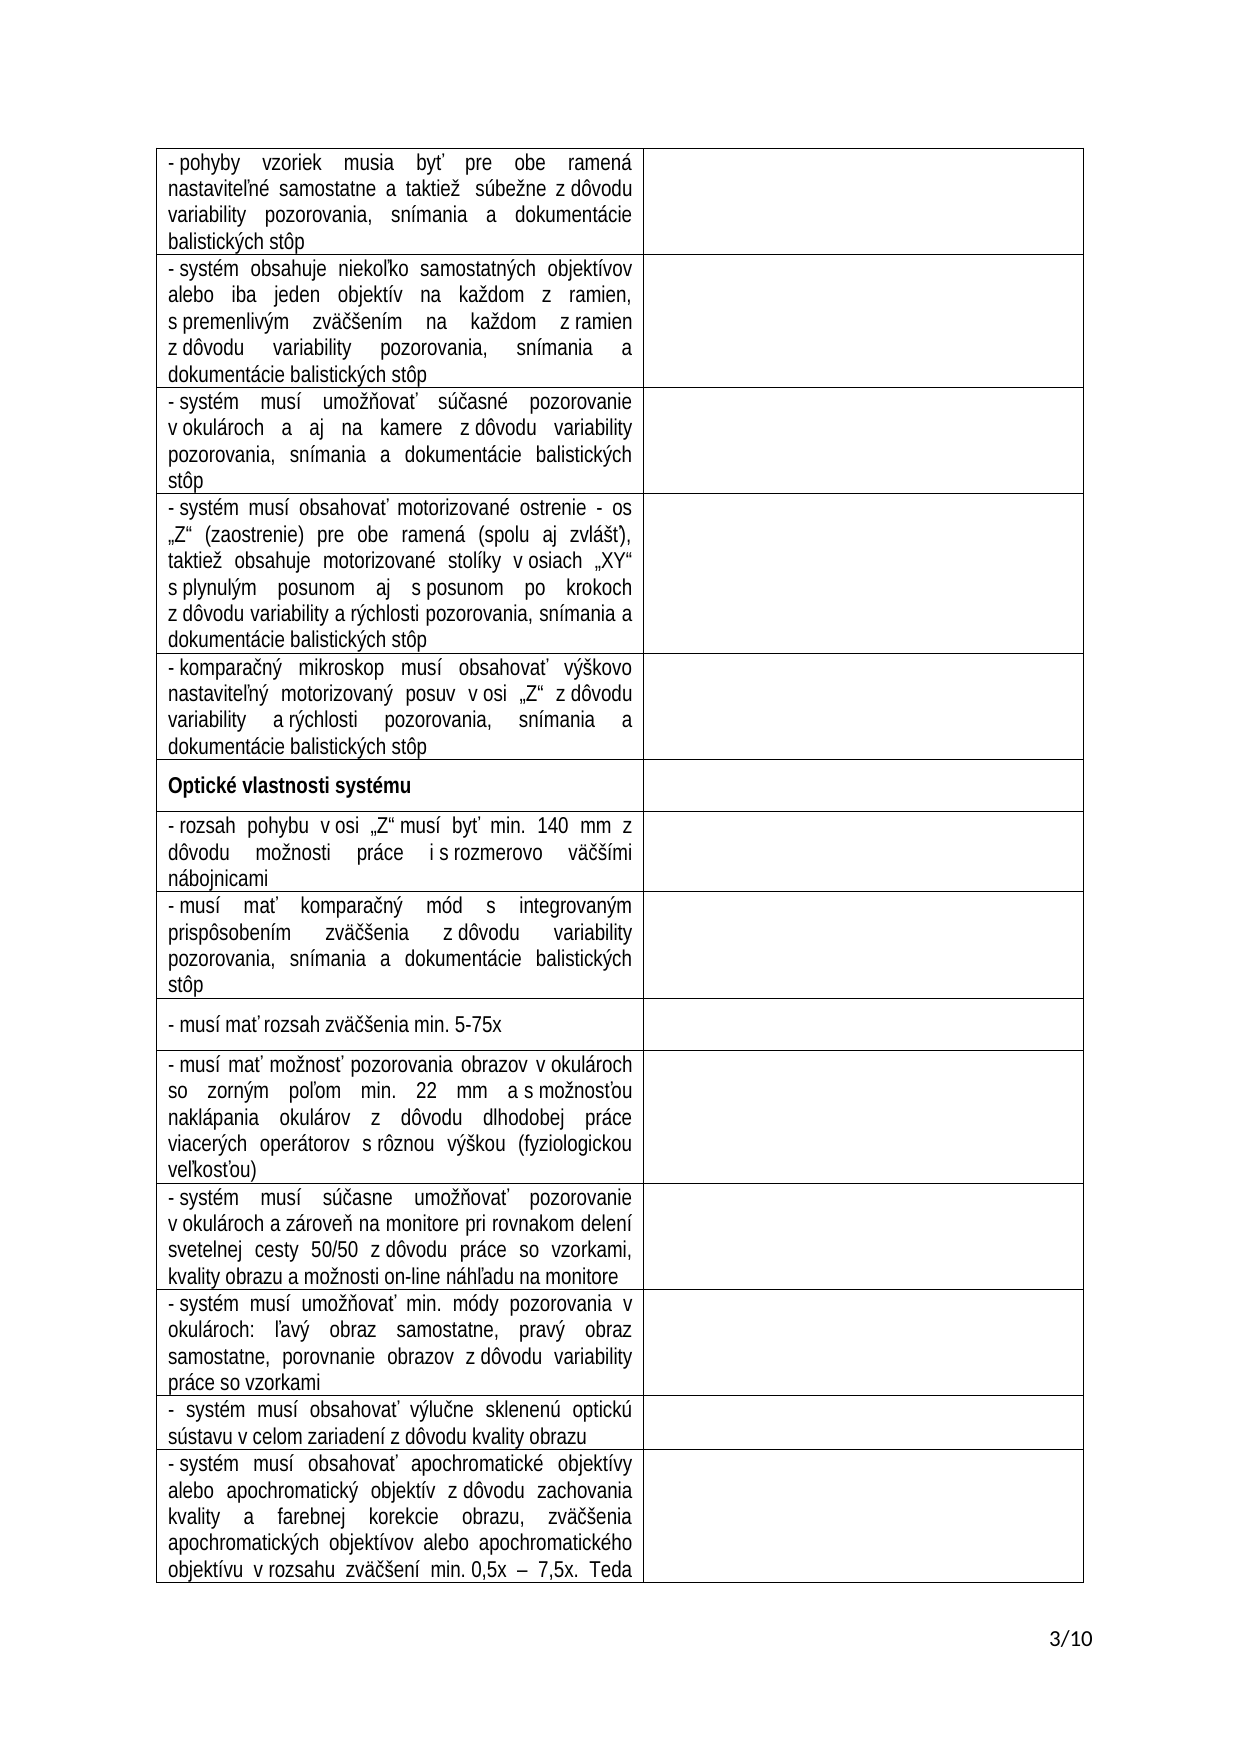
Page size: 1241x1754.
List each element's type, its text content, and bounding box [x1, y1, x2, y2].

table_cell [644, 892, 1083, 998]
table_cell [644, 494, 1083, 652]
table_cell [644, 1184, 1083, 1289]
table_cell - musí mať rozsah zväčšenia min. 5-75x [157, 999, 643, 1050]
table_cell [644, 760, 1083, 811]
table_cell Optické vlastnosti systému [157, 760, 643, 811]
table_cell [644, 1051, 1083, 1182]
table_cell - systém musí súčasne umožňovať pozorovanie v okulároch a zároveň na monitore pri rovnakom delení svetelnej cesty 50/50 z dôvodu práce so vzorkami, kvality obrazu a možnosti on-line náhľadu na monitore [157, 1184, 643, 1289]
table_cell - systém musí umožňovať súčasné pozorovanie v okulároch a aj na kamere z dôvodu variability pozorovania, snímania a dokumentácie balistických stôp [157, 388, 643, 493]
table_cell [644, 149, 1083, 254]
table_cell [644, 654, 1083, 759]
table_cell - komparačný mikroskop musí obsahovať výškovo nastaviteľný motorizovaný posuv v osi „Z“ z dôvodu variability a rýchlosti pozorovania, snímania a dokumentácie balistických stôp [157, 654, 643, 759]
table_cell [644, 388, 1083, 493]
table_cell [644, 1290, 1083, 1395]
table_cell [644, 999, 1083, 1050]
table_cell - musí mať možnosť pozorovania obrazov v okulároch so zorným poľom min. 22 mm a s možnosťou naklápania okulárov z dôvodu dlhodobej práce viacerých operátorov s rôznou výškou (fyziologickou veľkosťou) [157, 1051, 643, 1182]
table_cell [157, 1450, 643, 1582]
table_cell - pohyby vzoriek musia byť pre obe ramená nastaviteľné samostatne a taktiež súbežne z dôvodu variability pozorovania, snímania a dokumentácie balistických stôp [157, 149, 643, 254]
table_cell [644, 812, 1083, 891]
table_cell [644, 1450, 1083, 1582]
table_cell [644, 255, 1083, 387]
table_cell - systém musí obsahovať výlučne sklenenú optickú sústavu v celom zariadení z dôvodu kvality obrazu [157, 1396, 643, 1449]
table_cell - systém musí umožňovať min. módy pozorovania v okulároch: ľavý obraz samostatne, pravý obraz samostatne, porovnanie obrazov z dôvodu variability práce so vzorkami [157, 1290, 643, 1395]
table_cell - rozsah pohybu v osi „Z“ musí byť min. 140 mm z dôvodu možnosti práce i s rozmerovo väčšími nábojnicami [157, 812, 643, 891]
table_cell - systém obsahuje niekoľko samostatných objektívov alebo iba jeden objektív na každom z ramien, s premenlivým zväčšením na každom z ramien z dôvodu variability pozorovania, snímania a dokumentácie balistických stôp [157, 255, 643, 387]
table_cell - musí mať komparačný mód s integrovaným prispôsobením zväčšenia z dôvodu variability pozorovania, snímania a dokumentácie balistických stôp [157, 892, 643, 998]
table_cell [644, 1396, 1083, 1449]
table_cell - systém musí obsahovať motorizované ostrenie - os „Z“ (zaostrenie) pre obe ramená (spolu aj zvlášť), taktiež obsahuje motorizované stolíky v osiach „XY“ s plynulým posunom aj s posunom po krokoch z dôvodu variability a rýchlosti pozorovania, snímania a dokumentácie balistických stôp [157, 494, 643, 652]
